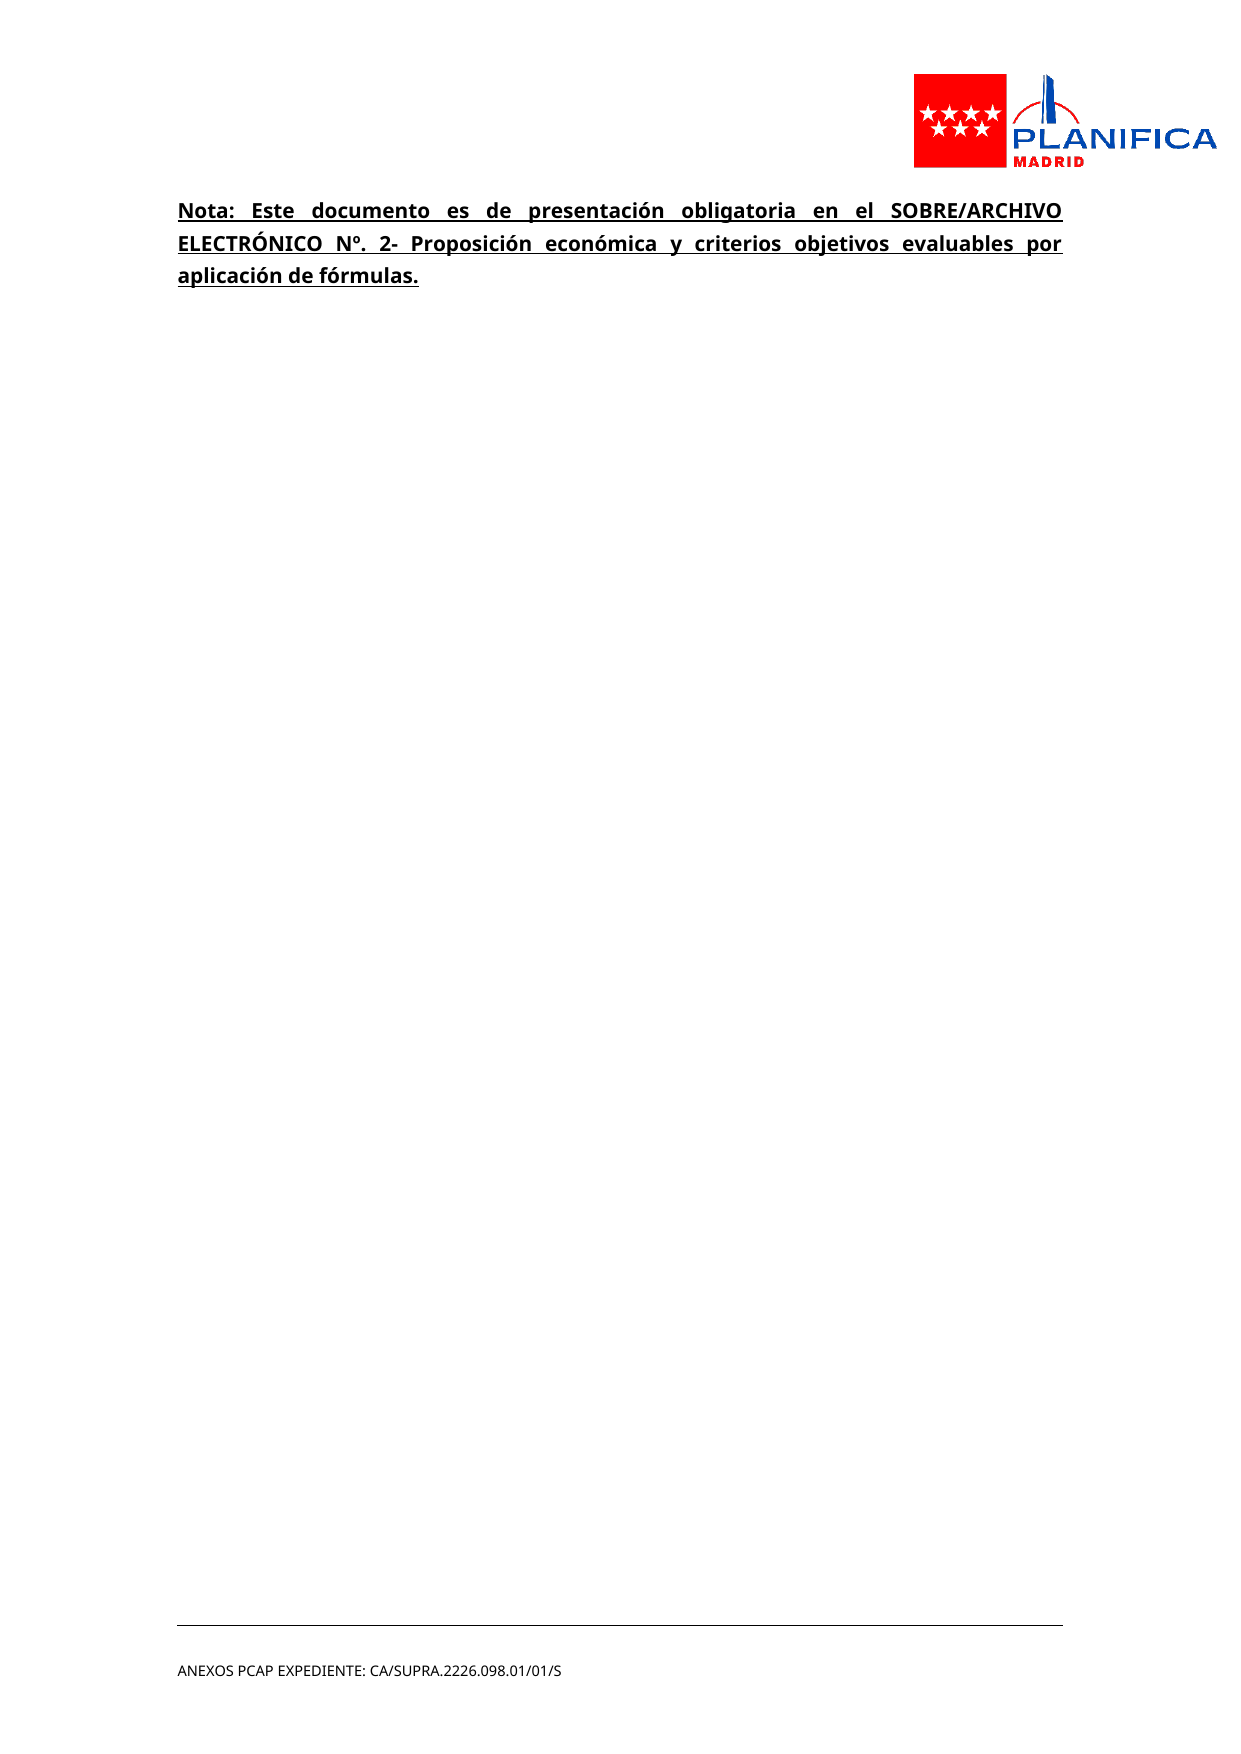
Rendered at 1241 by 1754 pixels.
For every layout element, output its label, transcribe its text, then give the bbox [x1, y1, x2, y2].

picture [913, 73, 1226, 168]
text Nota: Este documento es de presentación obligatoria en el SOBRE/ARCHIVO ELECTRÓNICO Nº. 2- Proposición económica y criterios objetivos evaluables por aplicación de fórmulas. [177, 196, 1063, 220]
text Nota: Este documento es de presentación obligatoria en el SOBRE/ARCHIVO ELECTRÓNICO Nº. 2- Proposición económica y criterios objetivos evaluables por aplicación de fórmulas. [177, 221, 1063, 253]
text Nota: Este documento es de presentación obligatoria en el SOBRE/ARCHIVO ELECTRÓNICO Nº. 2- Proposición económica y criterios objetivos evaluables por aplicación de fórmulas. [177, 254, 1063, 290]
